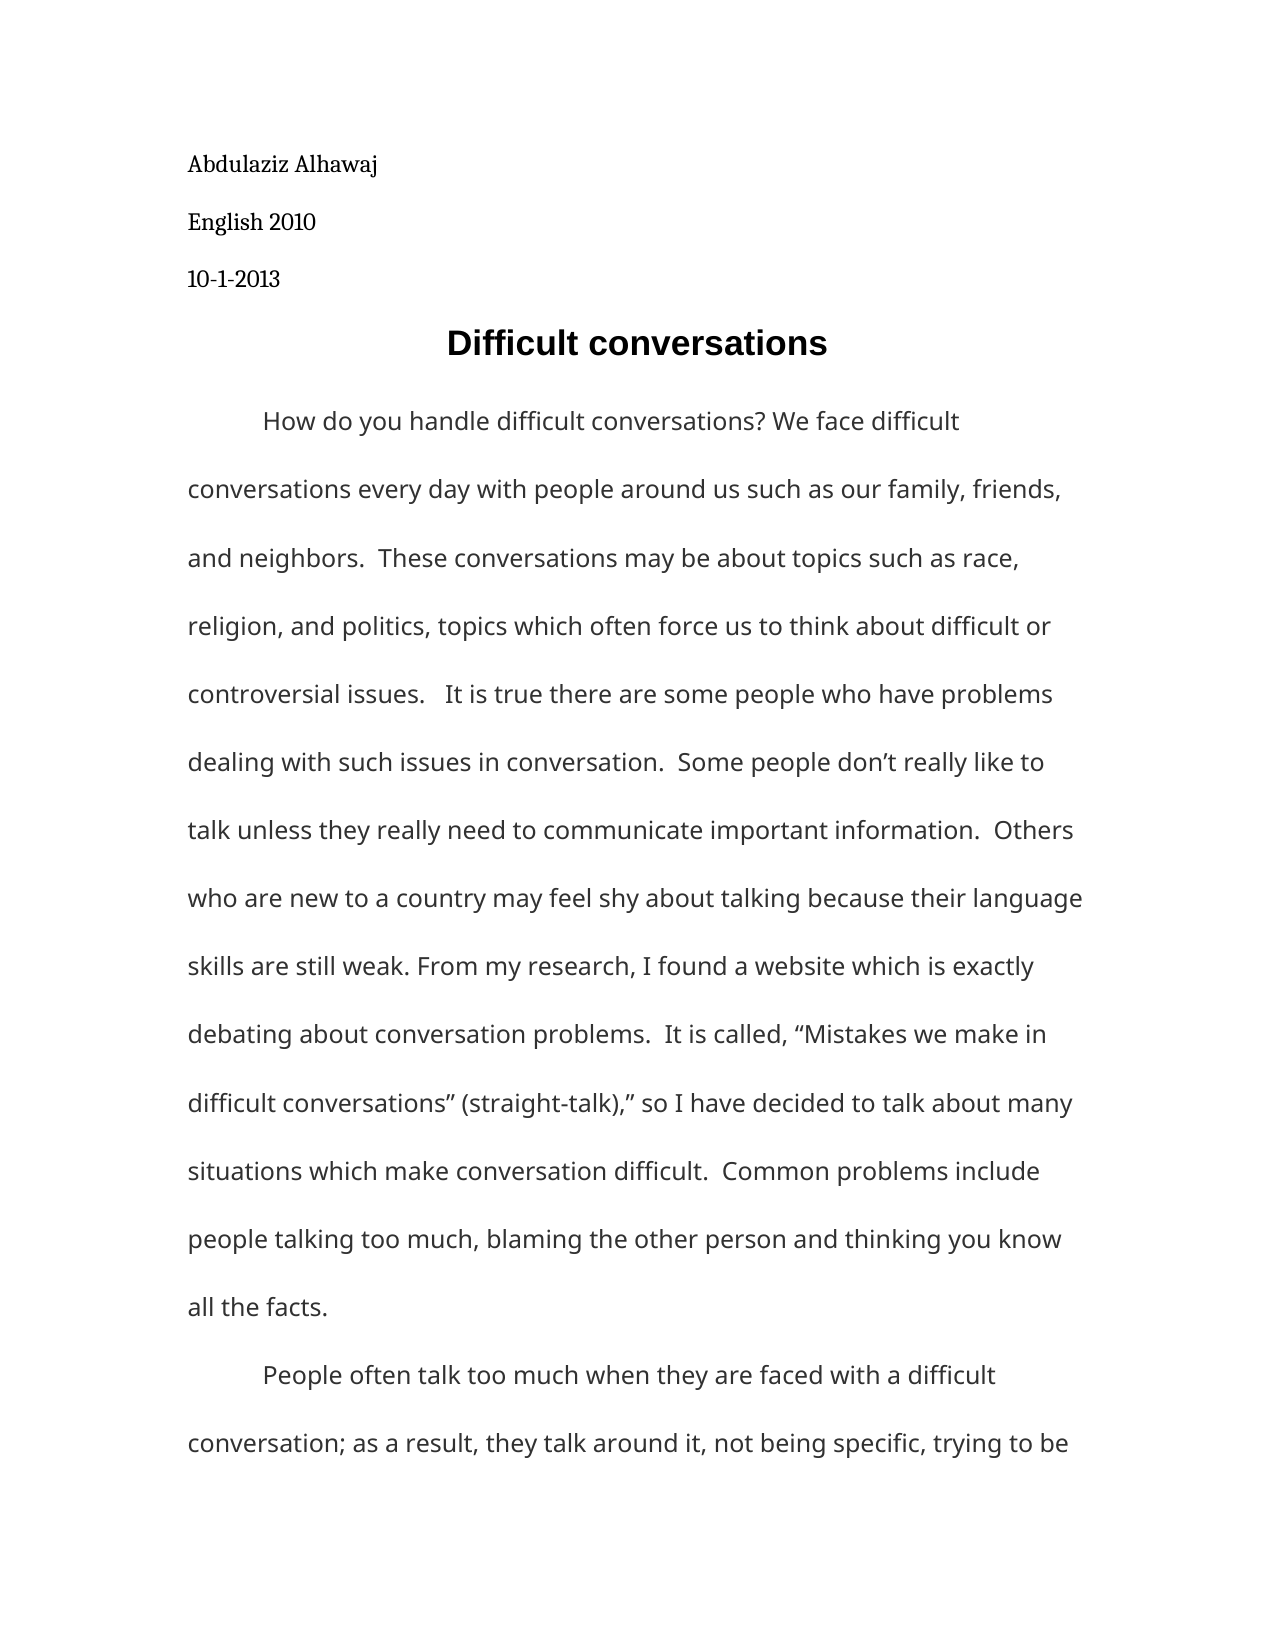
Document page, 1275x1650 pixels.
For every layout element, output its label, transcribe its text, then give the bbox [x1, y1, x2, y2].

text How do you handle difficult conversations? We face difficult conversations every day with people around us such as our family, friends, and neighbors. These conversations may be about topics such as race, religion, and politics, topics which often force us to think about difficult or controversial issues. It is true there are some people who have problems dealing with such issues in conversation. Some people don’t really like to talk unless they really need to communicate important information. Others who are new to a country may feel shy about talking because their language skills are still weak. From my research, I found a website which is exactly debating about conversation problems. It is called, “Mistakes we make in difficult conversations” (straight-talk),” so I have decided to talk about many situations which make conversation difficult. Common problems include people talking too much, blaming the other person and thinking you know all the facts. [187, 404, 1087, 1324]
text Abdulaziz Alhawaj [187, 150, 1087, 179]
text Difficult conversations [187, 322, 1087, 363]
text English 2010 [187, 207, 1087, 236]
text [187, 1358, 1087, 1460]
text 10-1-2013 [187, 265, 1087, 294]
